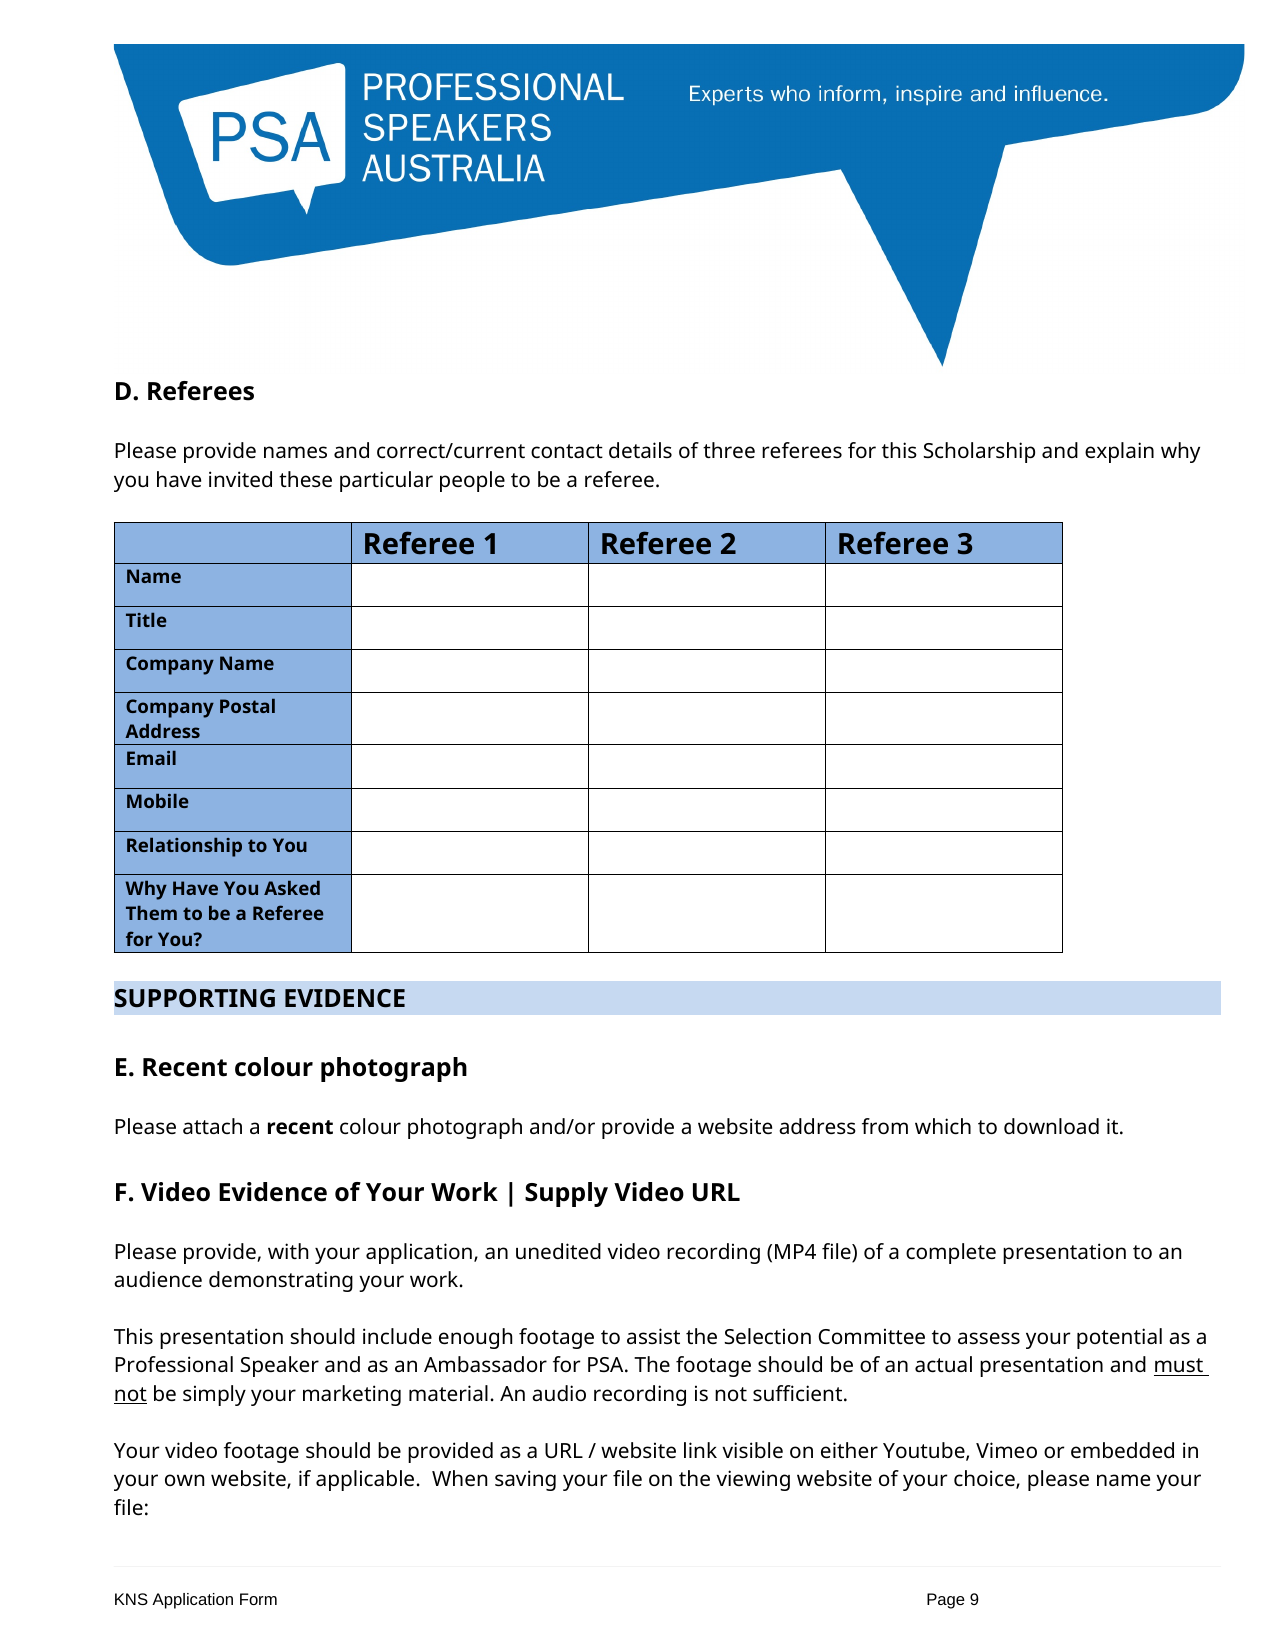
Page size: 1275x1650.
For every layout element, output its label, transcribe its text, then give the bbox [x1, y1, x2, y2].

table_cell Mobile [115, 789, 351, 831]
table_cell [589, 650, 825, 692]
table_cell [589, 693, 825, 744]
text F. Video Evidence of Your Work | Supply Video URL [114, 1174, 1221, 1208]
table_cell Title [115, 607, 351, 649]
table_header [115, 523, 351, 563]
table_header Referee 1 [352, 523, 588, 563]
table_cell [826, 745, 1062, 788]
table_header Referee 3 [826, 523, 1062, 563]
table_cell [352, 789, 588, 831]
table_cell Company Postal Address [115, 693, 351, 744]
table_cell [589, 875, 825, 952]
table_cell [352, 650, 588, 692]
text This presentation should include enough footage to assist the Selection Committee to assess your potential as a Professional Speaker and as an Ambassador for PSA. The footage should be of an actual presentation and must not be simply your marketing material. An audio recording is not sufficient. [114, 1322, 1221, 1407]
table_cell [826, 650, 1062, 692]
table_cell [589, 607, 825, 649]
table_cell Why Have You Asked Them to be a Referee for You? [115, 875, 351, 952]
table_cell [826, 875, 1062, 952]
table_cell Email [115, 745, 351, 788]
table_cell [589, 745, 825, 788]
text Your video footage should be provided as a URL / website link visible on either Youtube, Vimeo or embedded in your own website, if applicable. When saving your file on the viewing website of your choice, please name your file: [114, 1436, 1221, 1521]
text Please provide names and correct/current contact details of three referees for this Scholarship and explain why you have invited these particular people to be a referee. [114, 437, 1221, 493]
table_cell [352, 607, 588, 649]
table_cell [826, 832, 1062, 874]
table_cell [352, 745, 588, 788]
table_cell [589, 832, 825, 874]
table_cell [352, 875, 588, 952]
text E. Recent colour photograph [114, 1015, 1221, 1083]
table_cell Name [115, 564, 351, 606]
table_cell [826, 693, 1062, 744]
table_cell [352, 564, 588, 606]
table_cell [826, 607, 1062, 649]
table_header Referee 2 [589, 523, 825, 563]
text Please attach a recent colour photograph and/or provide a website address from which to download it. [114, 1112, 1221, 1140]
table_cell Company Name [115, 650, 351, 692]
picture [113, 44, 1245, 374]
table_cell [589, 564, 825, 606]
table_cell [352, 693, 588, 744]
text SUPPORTING EVIDENCE [114, 981, 1221, 1015]
table_cell [826, 564, 1062, 606]
table_cell [826, 789, 1062, 831]
table_cell Relationship to You [115, 832, 351, 874]
text Please provide, with your application, an unedited video recording (MP4 file) of a complete presentation to an audience demonstrating your work. [114, 1237, 1221, 1294]
text D. Referees [114, 374, 1221, 408]
table_cell [589, 789, 825, 831]
table_cell [352, 832, 588, 874]
